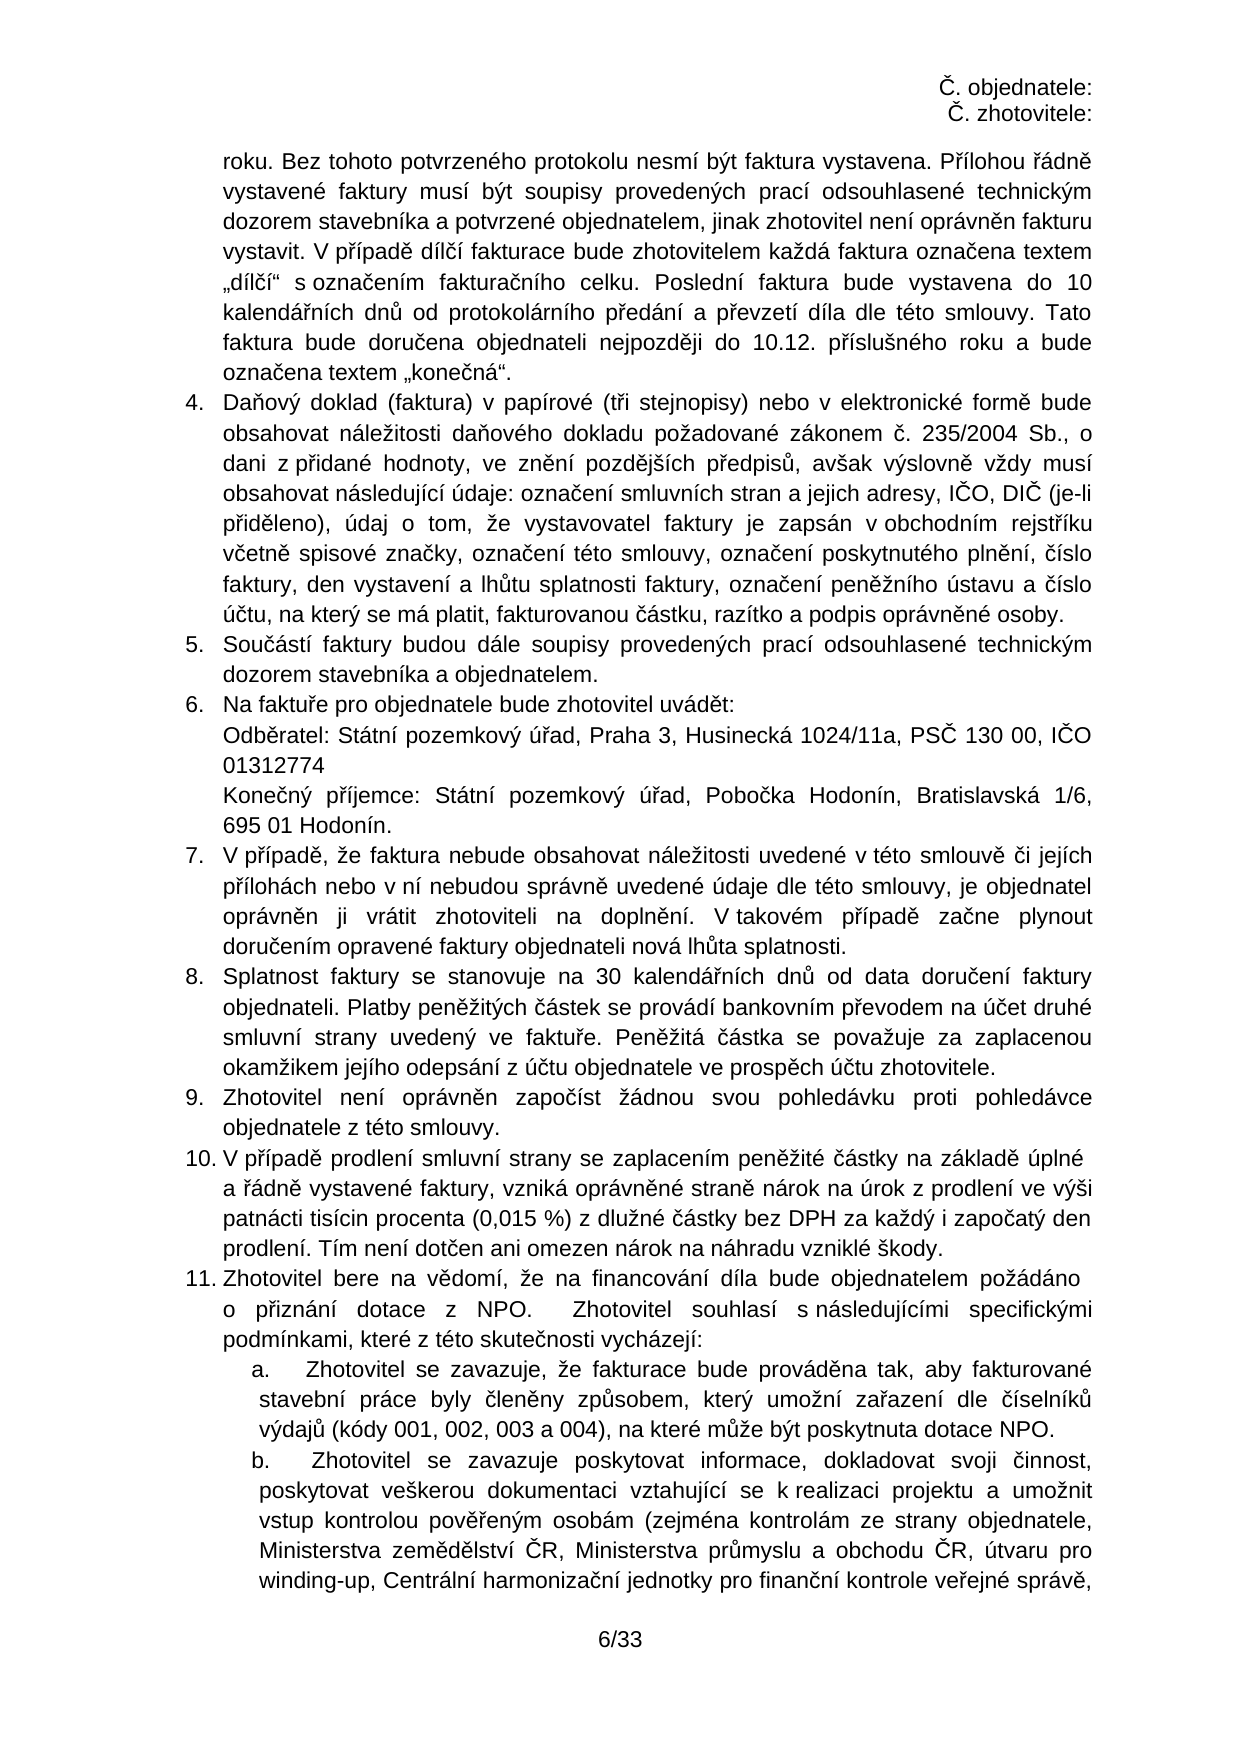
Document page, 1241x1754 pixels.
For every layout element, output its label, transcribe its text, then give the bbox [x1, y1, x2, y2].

list Součástí faktury budou dále soupisy provedených prací odsouhlasené technickým dozorem stavebníka a objednatelem. [185, 631, 1093, 687]
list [185, 148, 1093, 385]
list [251, 1447, 1093, 1594]
list Daňový doklad (faktura) v papírové (tři stejnopisy) nebo v elektronické formě bude obsahovat náležitosti daňového dokladu požadované zákonem č. 235/2004 Sb., o dani z přidané hodnoty, ve znění pozdějších předpisů, avšak výslovně vždy musí obsahovat následující údaje: označení smluvních stran a jejich adresy, IČO, DIČ (je-li přiděleno), údaj o tom, že vystavovatel faktury je zapsán v obchodním rejstříku včetně spisové značky, označení této smlouvy, označení poskytnutého plnění, číslo faktury, den vystavení a lhůtu splatnosti faktury, označení peněžního ústavu a číslo účtu, na který se má platit, fakturovanou částku, razítko a podpis oprávněné osoby. [185, 389, 1093, 627]
list Konečný příjemce: Státní pozemkový úřad, Pobočka Hodonín, Bratislavská 1/6, 695 01 Hodonín. [223, 782, 1093, 838]
list Zhotovitel se zavazuje, že fakturace bude prováděna tak, aby fakturované stavební práce byly členěny způsobem, který umožní zařazení dle číselníků výdajů (kódy 001, 002, 003 a 004), na které může být poskytnuta dotace NPO. [251, 1356, 1093, 1443]
list Odběratel: Státní pozemkový úřad, Praha 3, Husinecká 1024/11a, PSČ 130 00, IČO 01312774 [223, 722, 1093, 778]
list Zhotovitel není oprávněn započíst žádnou svou pohledávku proti pohledávce objednatele z této smlouvy. [185, 1084, 1093, 1141]
list Na faktuře pro objednatele bude zhotovitel uvádět: [185, 691, 1093, 718]
list Splatnost faktury se stanovuje na 30 kalendářních dnů od data doručení faktury objednateli. Platby peněžitých částek se provádí bankovním převodem na účet druhé smluvní strany uvedený ve faktuře. Peněžitá částka se považuje za zaplacenou okamžikem jejího odepsání z účtu objednatele ve prospěch účtu zhotovitele. [185, 963, 1093, 1080]
list V případě, že faktura nebude obsahovat náležitosti uvedené v této smlouvě či jejích přílohách nebo v ní nebudou správně uvedené údaje dle této smlouvy, je objednatel oprávněn ji vrátit zhotoviteli na doplnění. V takovém případě začne plynout doručením opravené faktury objednateli nová lhůta splatnosti. [185, 842, 1093, 959]
list V případě prodlení smluvní strany se zaplacením peněžité částky na základě úplné a řádně vystavené faktury, vzniká oprávněné straně nárok na úrok z prodlení ve výši patnácti tisícin procenta (0,015 %) z dlužné částky bez DPH za každý i započatý den prodlení. Tím není dotčen ani omezen nárok na náhradu vzniklé škody. [185, 1144, 1093, 1261]
list Zhotovitel bere na vědomí, že na financování díla bude objednatelem požádáno o přiznání dotace z NPO. Zhotovitel souhlasí s následujícími specifickými podmínkami, které z této skutečnosti vycházejí: [185, 1265, 1093, 1352]
